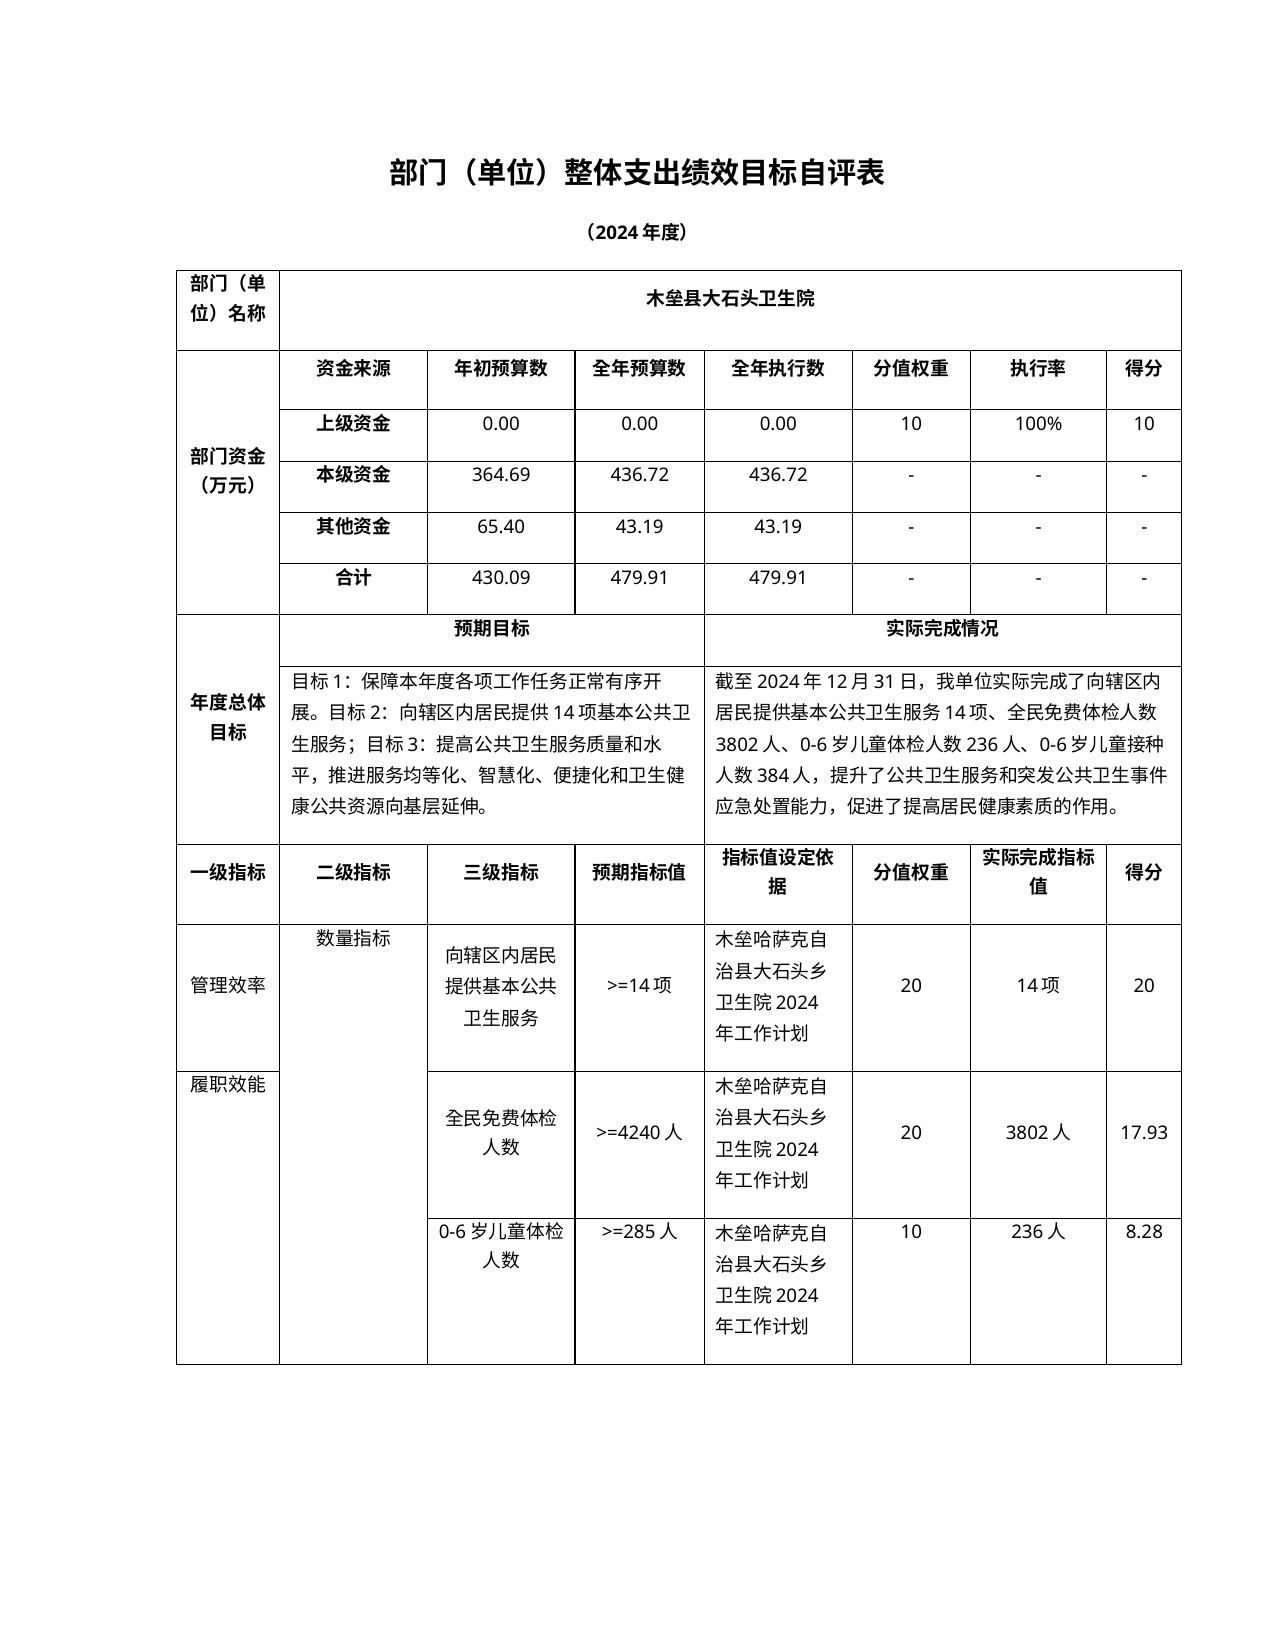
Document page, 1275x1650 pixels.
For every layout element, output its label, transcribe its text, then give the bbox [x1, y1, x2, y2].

text （2024年度） [187, 219, 1087, 245]
table_cell 分值权重 [853, 845, 970, 924]
table_cell 20 [853, 925, 970, 1071]
table_cell - [971, 462, 1106, 512]
table_cell - [971, 564, 1106, 614]
table_cell 木垒哈萨克自治县大石头乡卫生院2024年工作计划 [705, 1072, 852, 1217]
table_cell 43.19 [576, 513, 704, 563]
table_cell 目标1：保障本年度各项工作任务正常有序开展。目标2：向辖区内居民提供14项基本公共卫生服务；目标3：提高公共卫生服务质量和水平，推进服务均等化、智慧化、便捷化和卫生健康公共资源向基层延伸。 [280, 667, 704, 843]
table_cell 向辖区内居民提供基本公共卫生服务 [428, 925, 574, 1071]
table_cell 履职效能 [177, 1072, 279, 1364]
table_cell 本级资金 [280, 462, 427, 512]
table_cell - [1107, 564, 1181, 614]
table_cell 全民免费体检人数 [428, 1072, 574, 1217]
table_cell 三级指标 [428, 845, 574, 924]
table_cell 479.91 [576, 564, 704, 614]
table_cell 8.28 [1107, 1219, 1181, 1364]
table_header 部门（单位）名称 [177, 271, 279, 350]
table_cell - [1107, 513, 1181, 563]
table_cell 实际完成情况 [705, 615, 1181, 666]
table_cell 合计 [280, 564, 427, 614]
table_cell >=14项 [576, 925, 704, 1071]
table_cell 20 [853, 1072, 970, 1217]
text 部门（单位）整体支出绩效目标自评表 [187, 150, 1087, 192]
table_cell 全年预算数 [576, 351, 704, 409]
table_cell 14项 [971, 925, 1106, 1071]
table_cell 236人 [971, 1219, 1106, 1364]
table_cell 二级指标 [280, 845, 427, 924]
table_cell 20 [1107, 925, 1181, 1071]
table_cell 实际完成指标值 [971, 845, 1106, 924]
table_cell 0-6岁儿童体检人数 [428, 1219, 574, 1364]
table_cell 100% [971, 410, 1106, 461]
table_cell 预期目标 [280, 615, 704, 666]
table_cell 其他资金 [280, 513, 427, 563]
table_cell - [853, 564, 970, 614]
table_cell 一级指标 [177, 845, 279, 924]
table_cell 43.19 [705, 513, 852, 563]
table_cell 分值权重 [853, 351, 970, 409]
table_cell >=285人 [576, 1219, 704, 1364]
table_cell 436.72 [576, 462, 704, 512]
table_cell 3802人 [971, 1072, 1106, 1217]
table_cell 10 [1107, 410, 1181, 461]
table_cell 资金来源 [280, 351, 427, 409]
table_cell 10 [853, 1219, 970, 1364]
table_cell 0.00 [428, 410, 574, 461]
table_cell 上级资金 [280, 410, 427, 461]
table_cell 得分 [1107, 845, 1181, 924]
table_cell 364.69 [428, 462, 574, 512]
table_cell 65.40 [428, 513, 574, 563]
table_header 木垒县大石头卫生院 [280, 271, 1181, 350]
table_cell 0.00 [705, 410, 852, 461]
table_cell 管理效率 [177, 925, 279, 1071]
table_cell - [853, 462, 970, 512]
table_cell 木垒哈萨克自治县大石头乡卫生院2024年工作计划 [705, 925, 852, 1071]
table_cell 10 [853, 410, 970, 461]
table_cell - [853, 513, 970, 563]
table_cell - [1107, 462, 1181, 512]
table_cell 得分 [1107, 351, 1181, 409]
table_cell >=4240人 [576, 1072, 704, 1217]
table_cell 0.00 [576, 410, 704, 461]
table_cell 执行率 [971, 351, 1106, 409]
table_cell - [971, 513, 1106, 563]
table_cell 截至2024年12月31日，我单位实际完成了向辖区内居民提供基本公共卫生服务14项、全民免费体检人数3802人、0-6岁儿童体检人数236人、0-6岁儿童接种人数384人，提升了公共卫生服务和突发公共卫生事件应急处置能力，促进了提高居民健康素质的作用。 [705, 667, 1181, 843]
table_cell 430.09 [428, 564, 574, 614]
table_cell 年度总体目标 [177, 615, 279, 843]
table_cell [705, 1219, 852, 1364]
table_cell 部门资金（万元） [177, 351, 279, 614]
table_cell 436.72 [705, 462, 852, 512]
table_cell 数量指标 [280, 925, 427, 1364]
table_cell 全年执行数 [705, 351, 852, 409]
table_cell 17.93 [1107, 1072, 1181, 1217]
table_cell 指标值设定依据 [705, 845, 852, 924]
table_cell 年初预算数 [428, 351, 574, 409]
table_cell 479.91 [705, 564, 852, 614]
table_cell 预期指标值 [576, 845, 704, 924]
